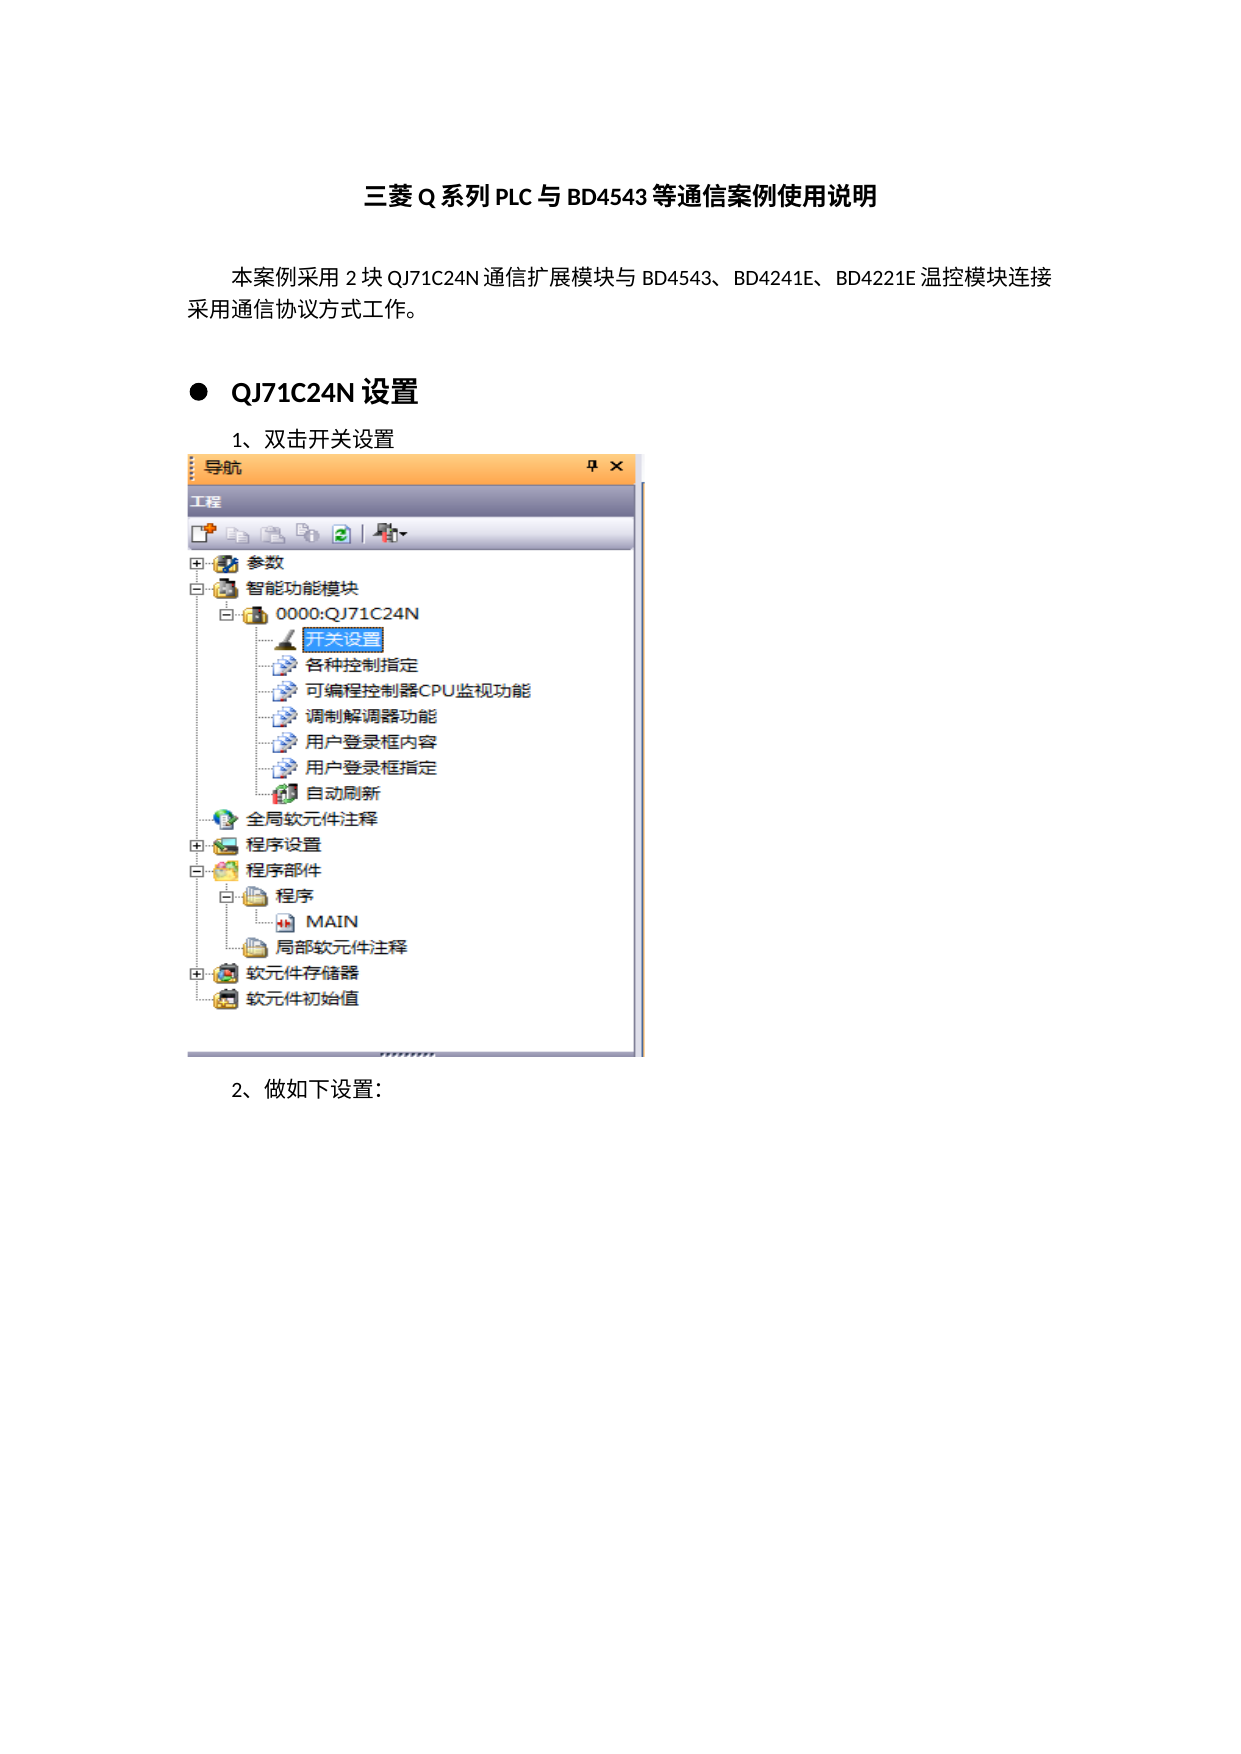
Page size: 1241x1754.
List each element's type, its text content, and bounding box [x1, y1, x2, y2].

text 1、双击开关设置 [231, 422, 1053, 454]
list QJ71C24N设置 [187, 357, 1053, 422]
text 2、做如下设置： [187, 1072, 1053, 1104]
text 本案例采用2块QJ71C24N通信扩展模块与BD4543、BD4241E、BD4221E温控模块连接采用通信协议方式工作。 [187, 259, 1053, 324]
text 三菱Q系列PLC与BD4543等通信案例使用说明 [187, 162, 1053, 227]
picture [187, 454, 645, 1057]
